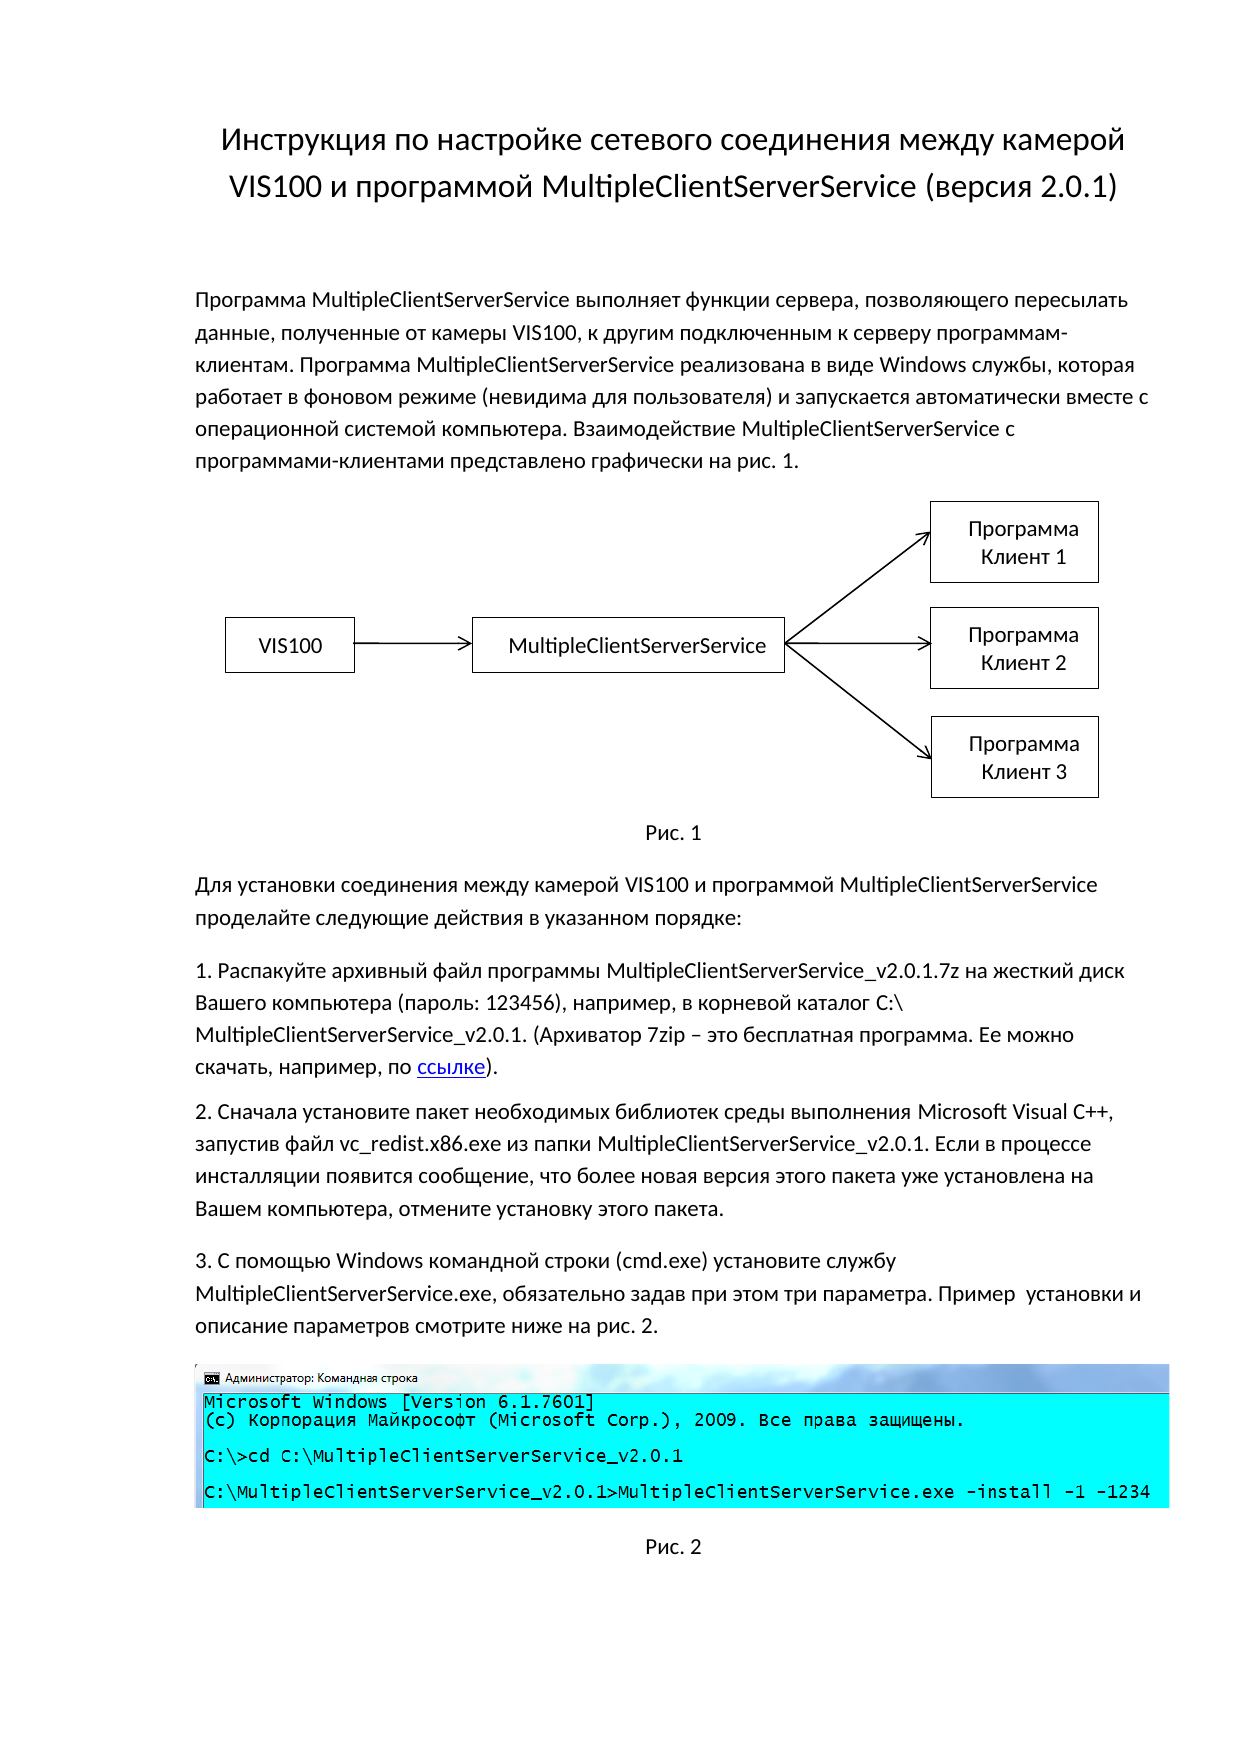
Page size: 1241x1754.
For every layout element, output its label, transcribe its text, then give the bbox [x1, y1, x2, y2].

text Программа MultipleClientServerService выполняет функции сервера, позволяющего пересылать данные, полученные от камеры VIS100, к другим подключенным к серверу программам-клиентам. Программа MultipleClientServerService реализована в виде Windows службы, которая работает в фоновом режиме (невидима для пользователя) и запускается автоматически вместе с операционной системой компьютера. Взаимодействие MultipleClientServerService с программами-клиентами представлено графически на рис. 1. [195, 286, 1152, 474]
text Рис. 1 [195, 818, 1152, 846]
text Для установки соединения между камерой VIS100 и программой MultipleClientServerService проделайте следующие действия в указанном порядке: [195, 871, 1152, 931]
text Инструкция по настройке сетевого соединения между камерой VIS100 и программой MultipleClientServerService (версия 2.0.1) [195, 118, 1152, 206]
text 1. Распакуйте архивный файл программы MultipleClientServerService_v2.0.1.7z на жесткий диск Вашего компьютера (пароль: 123456), например, в корневой каталог C:\MultipleClientServerService_v2.0.1. (Архиватор 7zip – это бесплатная программа. Ее можно скачать, например, по ссылке). [195, 956, 1152, 1080]
text Рис. 2 [195, 1532, 1152, 1560]
picture [194, 1364, 1170, 1508]
text 2. Сначала установите пакет необходимых библиотек среды выполнения Microsoft Visual C++, запустив файл vc_redist.x86.exe из папки MultipleClientServerService_v2.0.1. Если в процессе инсталляции появится сообщение, что более новая версия этого пакета уже установлена на Вашем компьютера, отмените установку этого пакета. [195, 1097, 1152, 1222]
text 3. С помощью Windows командной строки (cmd.exe) установите службу MultipleClientServerService.exe, обязательно задав при этом три параметра. Пример установки и описание параметров смотрите ниже на рис. 2. [195, 1247, 1152, 1339]
